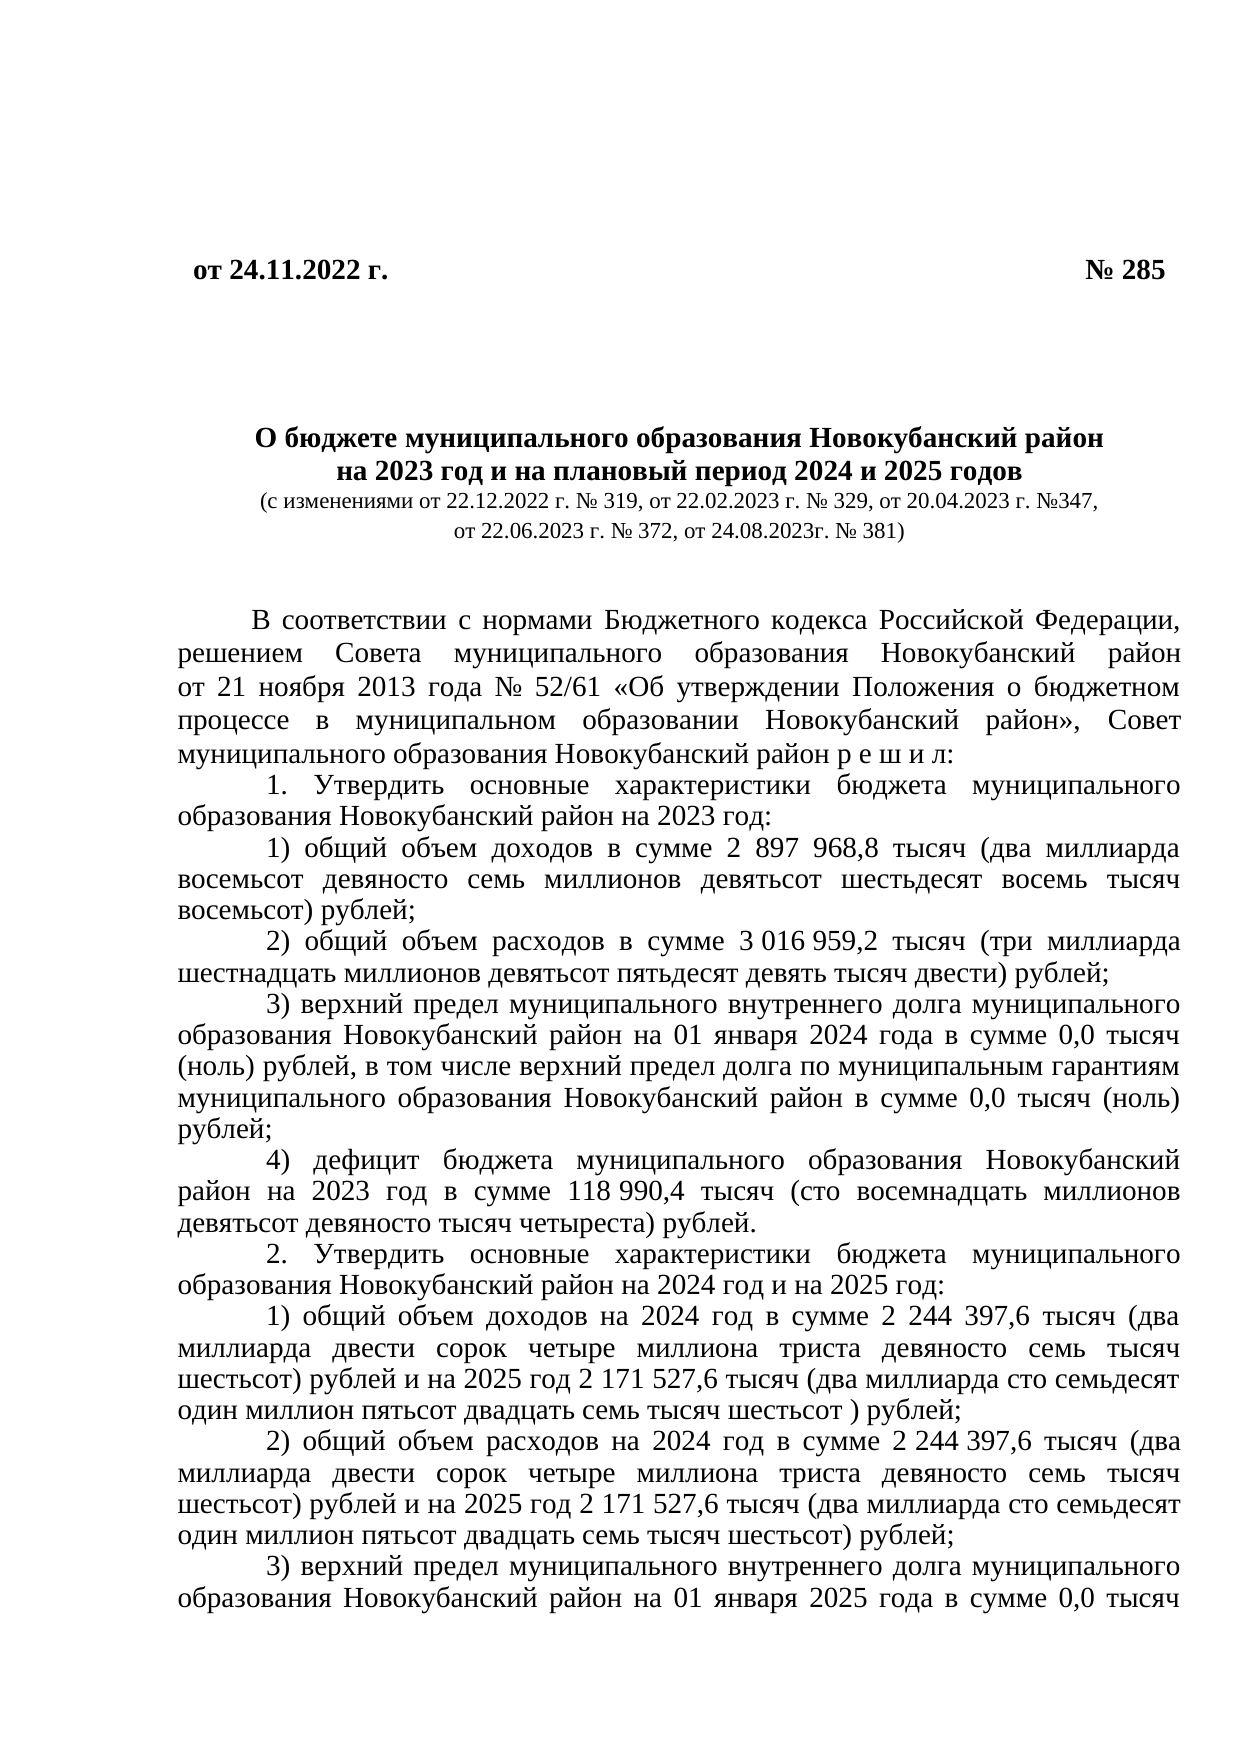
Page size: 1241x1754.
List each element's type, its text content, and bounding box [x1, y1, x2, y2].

text 2) общий объем расходов в сумме 3 016 959,2 тысяч (три миллиарда шестнадцать миллионов девятьсот пятьдесят девять тысяч двести) рублей; [177, 926, 1181, 988]
text 1. Утвердить основные характеристики бюджета муниципального образования Новокубанский район на 2023 год: [177, 769, 1181, 832]
text 2) общий объем расходов на 2024 год в сумме 2 244 397,6 тысяч (два миллиарда двести сорок четыре миллиона триста девяносто семь тысяч шестьсот) рублей и на 2025 год 2 171 527,6 тысяч (два миллиарда сто семьдесят один миллион пятьсот двадцать семь тысяч шестьсот) рублей; [177, 1426, 1181, 1551]
subtitle на 2023 год и на плановый период 2024 и 2025 годов [177, 453, 1181, 487]
text 4) дефицит бюджета муниципального образования Новокубанский район на 2023 год в сумме 118 990,4 тысяч (сто восемнадцать миллионов девятьсот девяносто тысяч четыреста) рублей. [177, 1144, 1181, 1238]
subtitle В соответствии с нормами Бюджетного кодекса Российской Федерации, решением Совета муниципального образования Новокубанский район от 21 ноября 2013 года № 52/61 «Об утверждении Положения о бюджетном процессе в муниципальном образовании Новокубанский район», Совет муниципального образования Новокубанский район р е ш и л: [177, 602, 1181, 769]
subtitle О бюджете муниципального образования Новокубанский район [177, 420, 1181, 453]
text 2. Утвердить основные характеристики бюджета муниципального образования Новокубанский район на 2024 год и на 2025 год: [177, 1238, 1181, 1301]
text 1) общий объем доходов на 2024 год в сумме 2 244 397,6 тысяч (два миллиарда двести сорок четыре миллиона триста девяносто семь тысяч шестьсот) рублей и на 2025 год 2 171 527,6 тысяч (два миллиарда сто семьдесят один миллион пятьсот двадцать семь тысяч шестьсот ) рублей; [177, 1301, 1181, 1426]
text 1) общий объем доходов в сумме 2 897 968,8 тысяч (два миллиарда восемьсот девяносто семь миллионов девятьсот шестьдесят восемь тысяч восемьсот) рублей; [177, 832, 1181, 926]
subtitle от 24.11.2022 г. № 285 [177, 252, 1181, 286]
text (с изменениями от 22.12.2022 г. № 319, от 22.02.2023 г. № 329, от 20.04.2023 г. №347, от 22.06.2023 г. № 372, от 24.08.2023г. № 381) [177, 487, 1181, 544]
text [177, 1551, 1181, 1613]
text 3) верхний предел муниципального внутреннего долга муниципального образования Новокубанский район на 01 января 2024 года в сумме 0,0 тысяч (ноль) рублей, в том числе верхний предел долга по муниципальным гарантиям муниципального образования Новокубанский район в сумме 0,0 тысяч (ноль) рублей; [177, 988, 1181, 1144]
